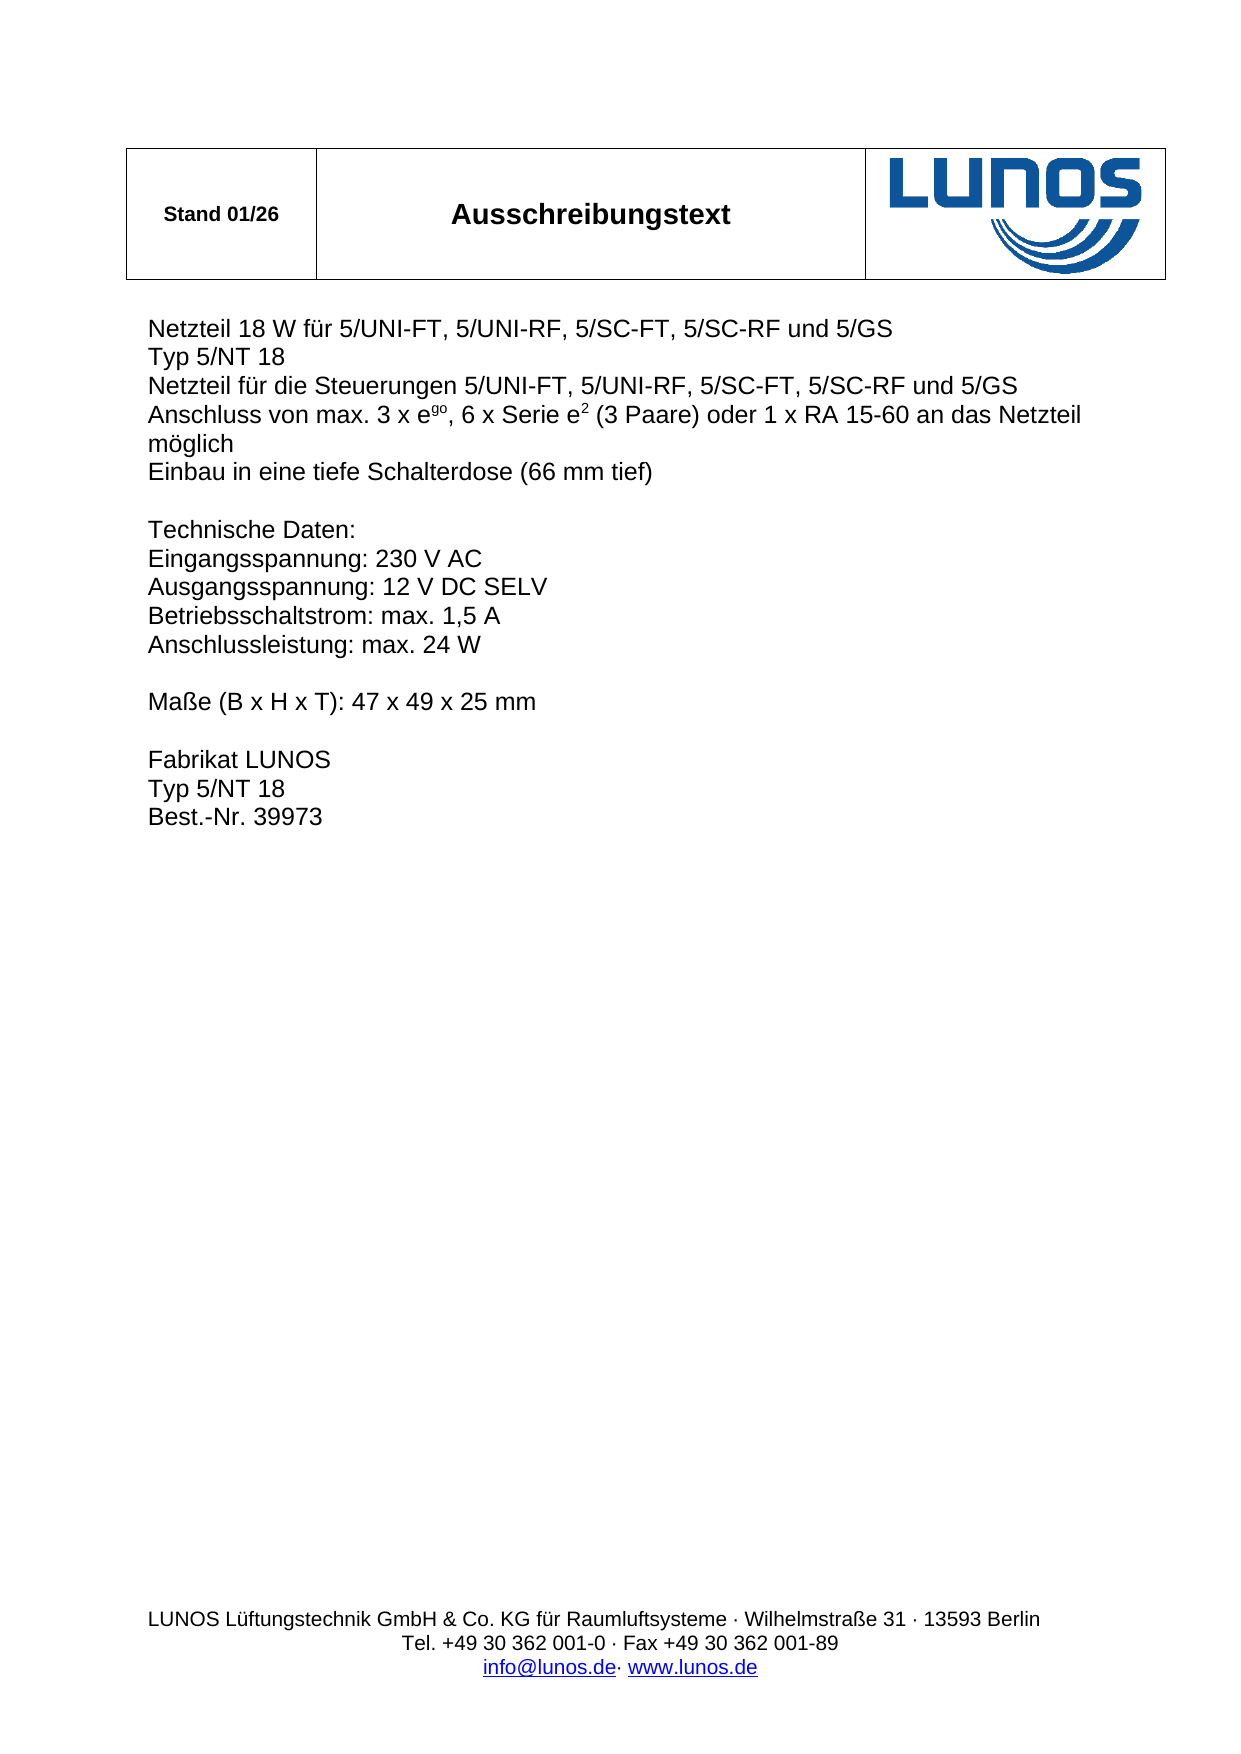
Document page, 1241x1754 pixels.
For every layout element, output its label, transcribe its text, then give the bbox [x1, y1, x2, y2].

text Netzteil 18 W für 5/UNI-FT, 5/UNI-RF, 5/SC-FT, 5/SC-RF und 5/GS Typ 5/NT 18 Netzteil für die Steuerungen 5/UNI-FT, 5/UNI-RF, 5/SC-FT, 5/SC-RF und 5/GS Anschluss von max. 3 x ego, 6 x Serie e2 (3 Paare) oder 1 x RA 15-60 an das Netzteil möglich Einbau in eine tiefe Schalterdose (66 mm tief) Technische Daten: Eingangsspannung: 230 V AC Ausgangsspannung: 12 V DC SELV Betriebsschaltstrom: max. 1,5 A Anschlussleistung: max. 24 W Maße (B x H x T): 47 x 49 x 25 mm [148, 313, 1092, 716]
text Fabrikat LUNOS Typ 5/NT 18 Best.-Nr. 39973 [148, 716, 1092, 831]
table_header Ausschreibungstext [317, 149, 865, 278]
table_header [866, 149, 1165, 278]
picture [889, 158, 1142, 279]
table_header Stand 01/26 [127, 149, 316, 278]
